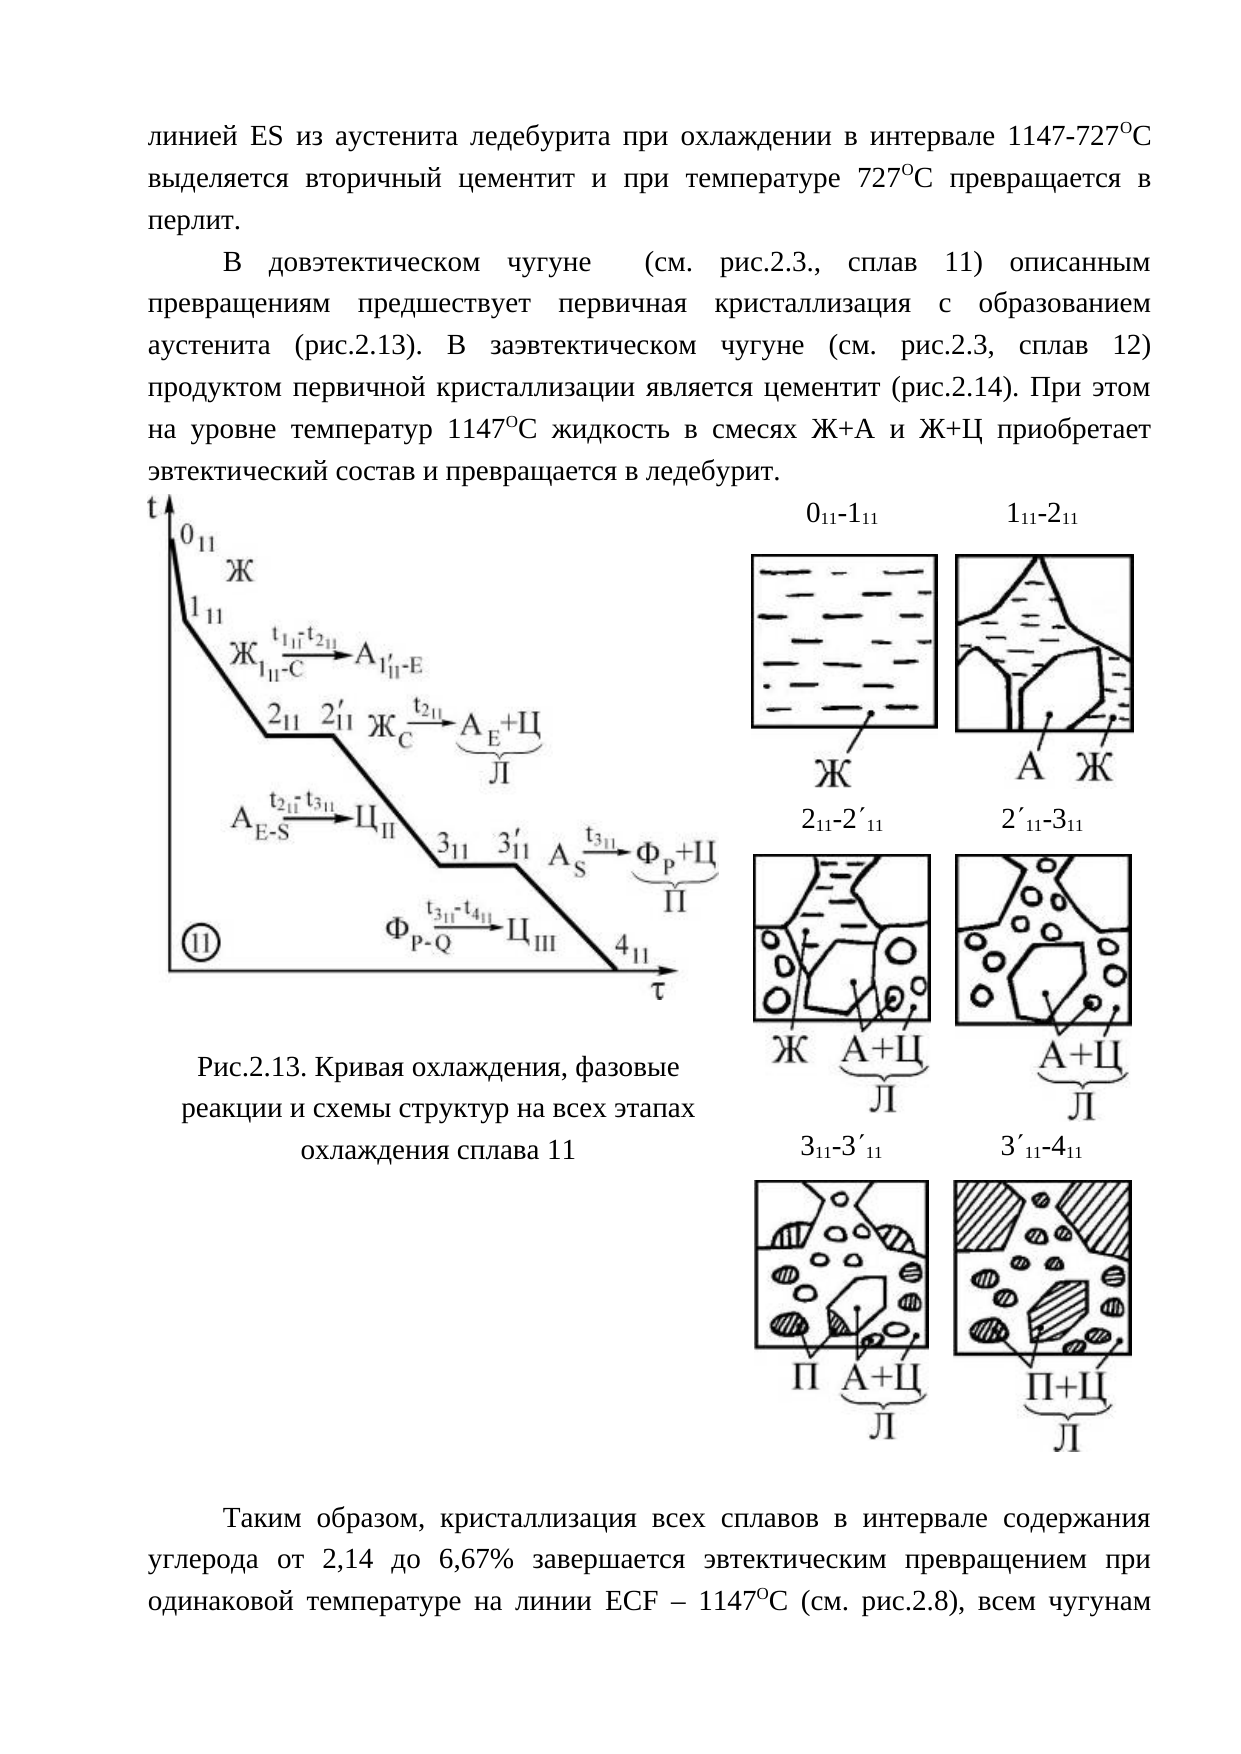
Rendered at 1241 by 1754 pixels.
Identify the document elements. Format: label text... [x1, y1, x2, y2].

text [148, 1500, 1152, 1617]
picture [953, 1180, 1132, 1452]
picture [753, 854, 931, 1114]
table_cell [740, 1169, 943, 1458]
table_cell 311-311 [740, 1128, 943, 1168]
table_cell 311-411 [943, 1128, 1140, 1168]
text В довэтектическом чугуне (см. рис.2.3., сплав 11) описанным превращениям предшествует первичная кристаллизация с образованием аустенита (рис.2.13). В заэвтектическом чугуне (см. рис.2.3, сплав 12) продуктом первичной кристаллизации является цементит (рис.2.14). При этом на уровне температур 1147ОС жидкость в смесях Ж+А и Ж+Ц приобретает эвтектический состав и превращается в ледебурит. [148, 244, 1152, 487]
picture [955, 854, 1132, 1122]
text линией ES из аустенита ледебурита при охлаждении в интервале 1147-727ОС выделяется вторичный цементит и при температуре 727ОС превращается в перлит. [148, 118, 1152, 235]
picture [147, 494, 719, 1000]
table_cell [944, 842, 1140, 1128]
table_cell [740, 842, 944, 1128]
table_header 111-211 [944, 495, 1140, 542]
table_cell [943, 1169, 1140, 1458]
picture [754, 1180, 929, 1441]
picture [751, 554, 938, 795]
table_header 011-111 [740, 495, 944, 542]
table_cell 211-211 [740, 802, 944, 842]
picture [955, 554, 1134, 789]
table_cell [944, 542, 1140, 802]
table_header Рис.2.13. Кривая охлаждения, фазовые реакции и схемы структур на всех этапах охлаждения сплава 11 [136, 495, 740, 1458]
table_cell 211-311 [944, 802, 1140, 842]
table_cell [740, 542, 944, 802]
